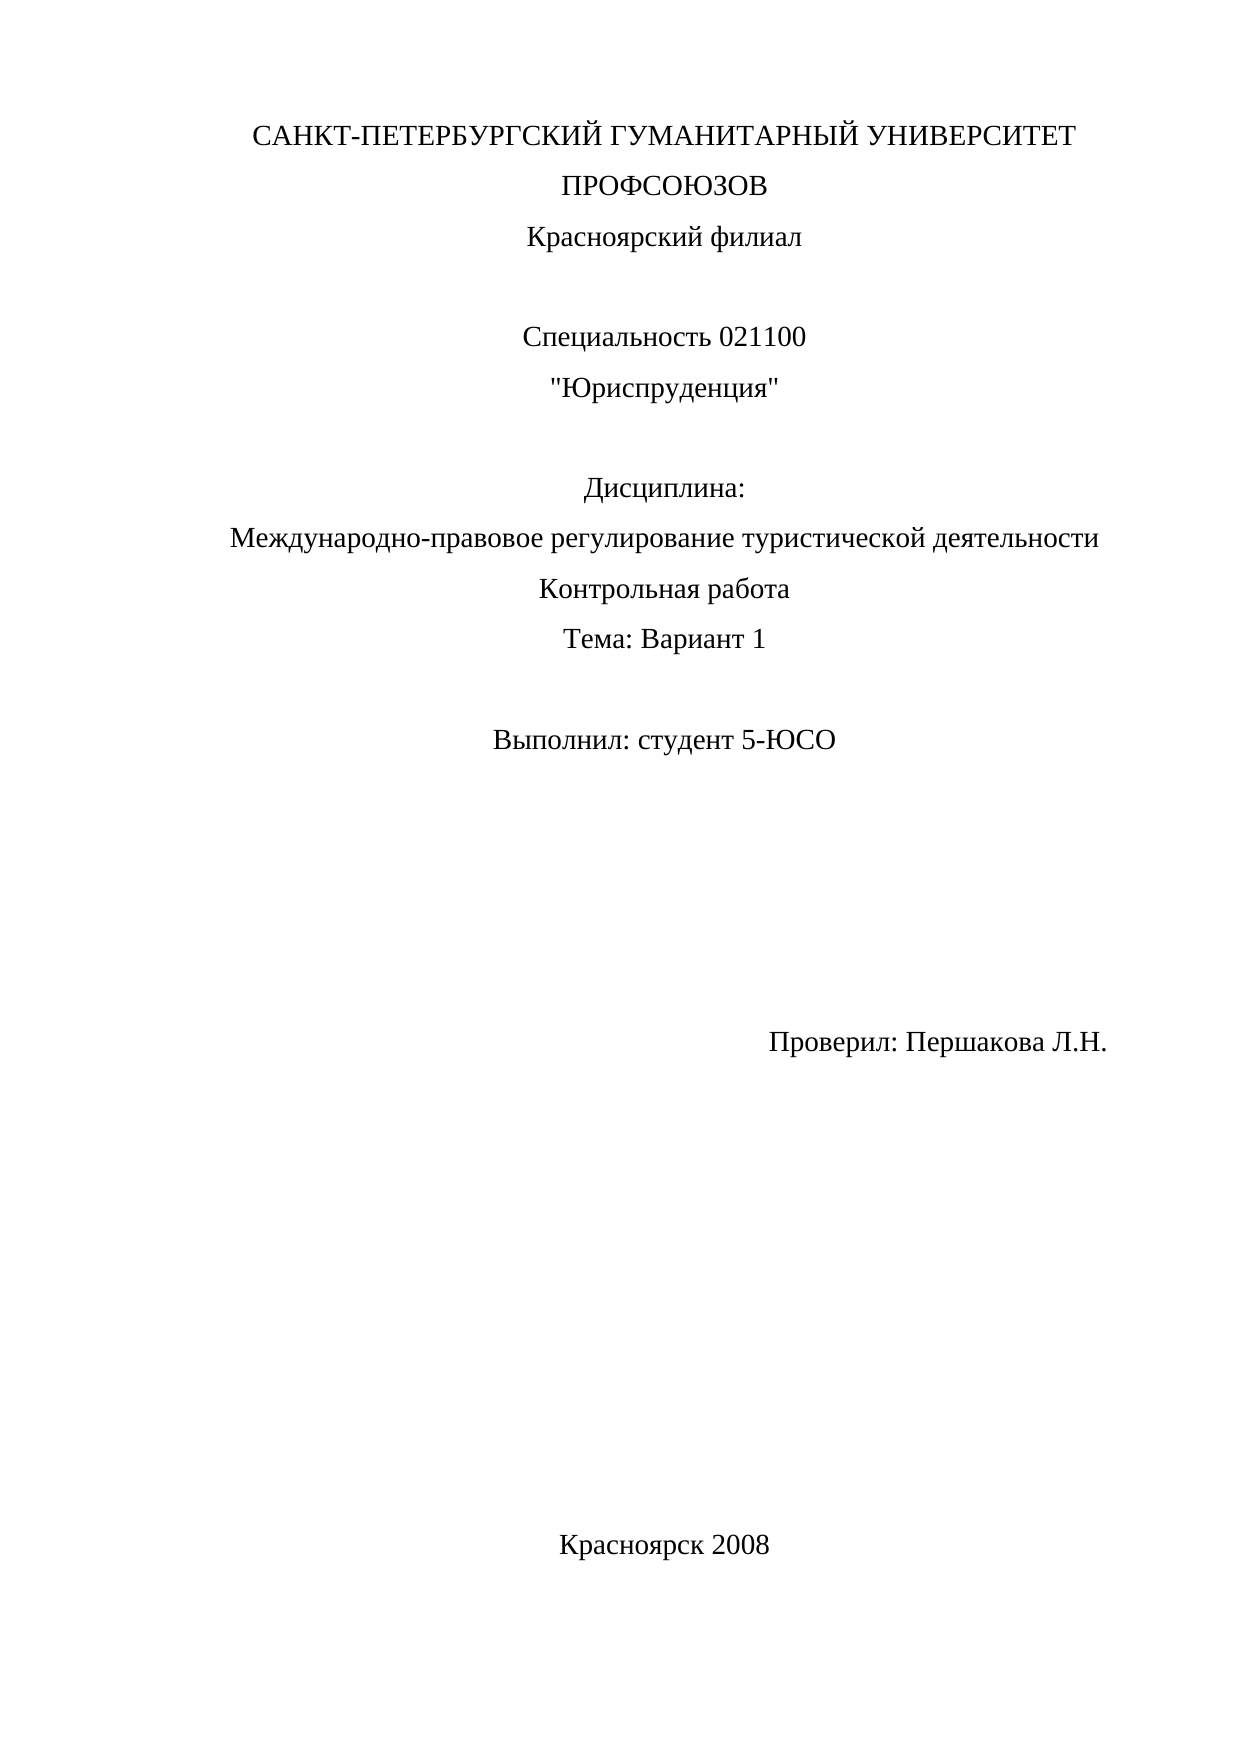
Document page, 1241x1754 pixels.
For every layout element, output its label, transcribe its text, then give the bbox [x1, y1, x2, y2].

text Дисциплина: [177, 470, 1152, 504]
text САНКТ-ПЕТЕРБУРГСКИЙ ГУМАНИТАРНЫЙ УНИВЕРСИТЕТ [177, 118, 1152, 152]
text Тема: Вариант 1 [177, 621, 1152, 655]
text Выполнил: студент 5-ЮСО [177, 722, 1152, 755]
text Проверил: Першакова Л.Н. [693, 1024, 1152, 1057]
text Красноярский филиал [177, 219, 1152, 252]
text Красноярск 2008 [177, 1527, 1152, 1560]
text Контрольная работа [177, 571, 1152, 604]
text Международно-правовое регулирование туристической деятельности [177, 521, 1152, 554]
text ПРОФСОЮЗОВ [177, 168, 1152, 202]
text "Юриспруденция" [177, 370, 1152, 403]
text Специальность 021100 [177, 319, 1152, 353]
